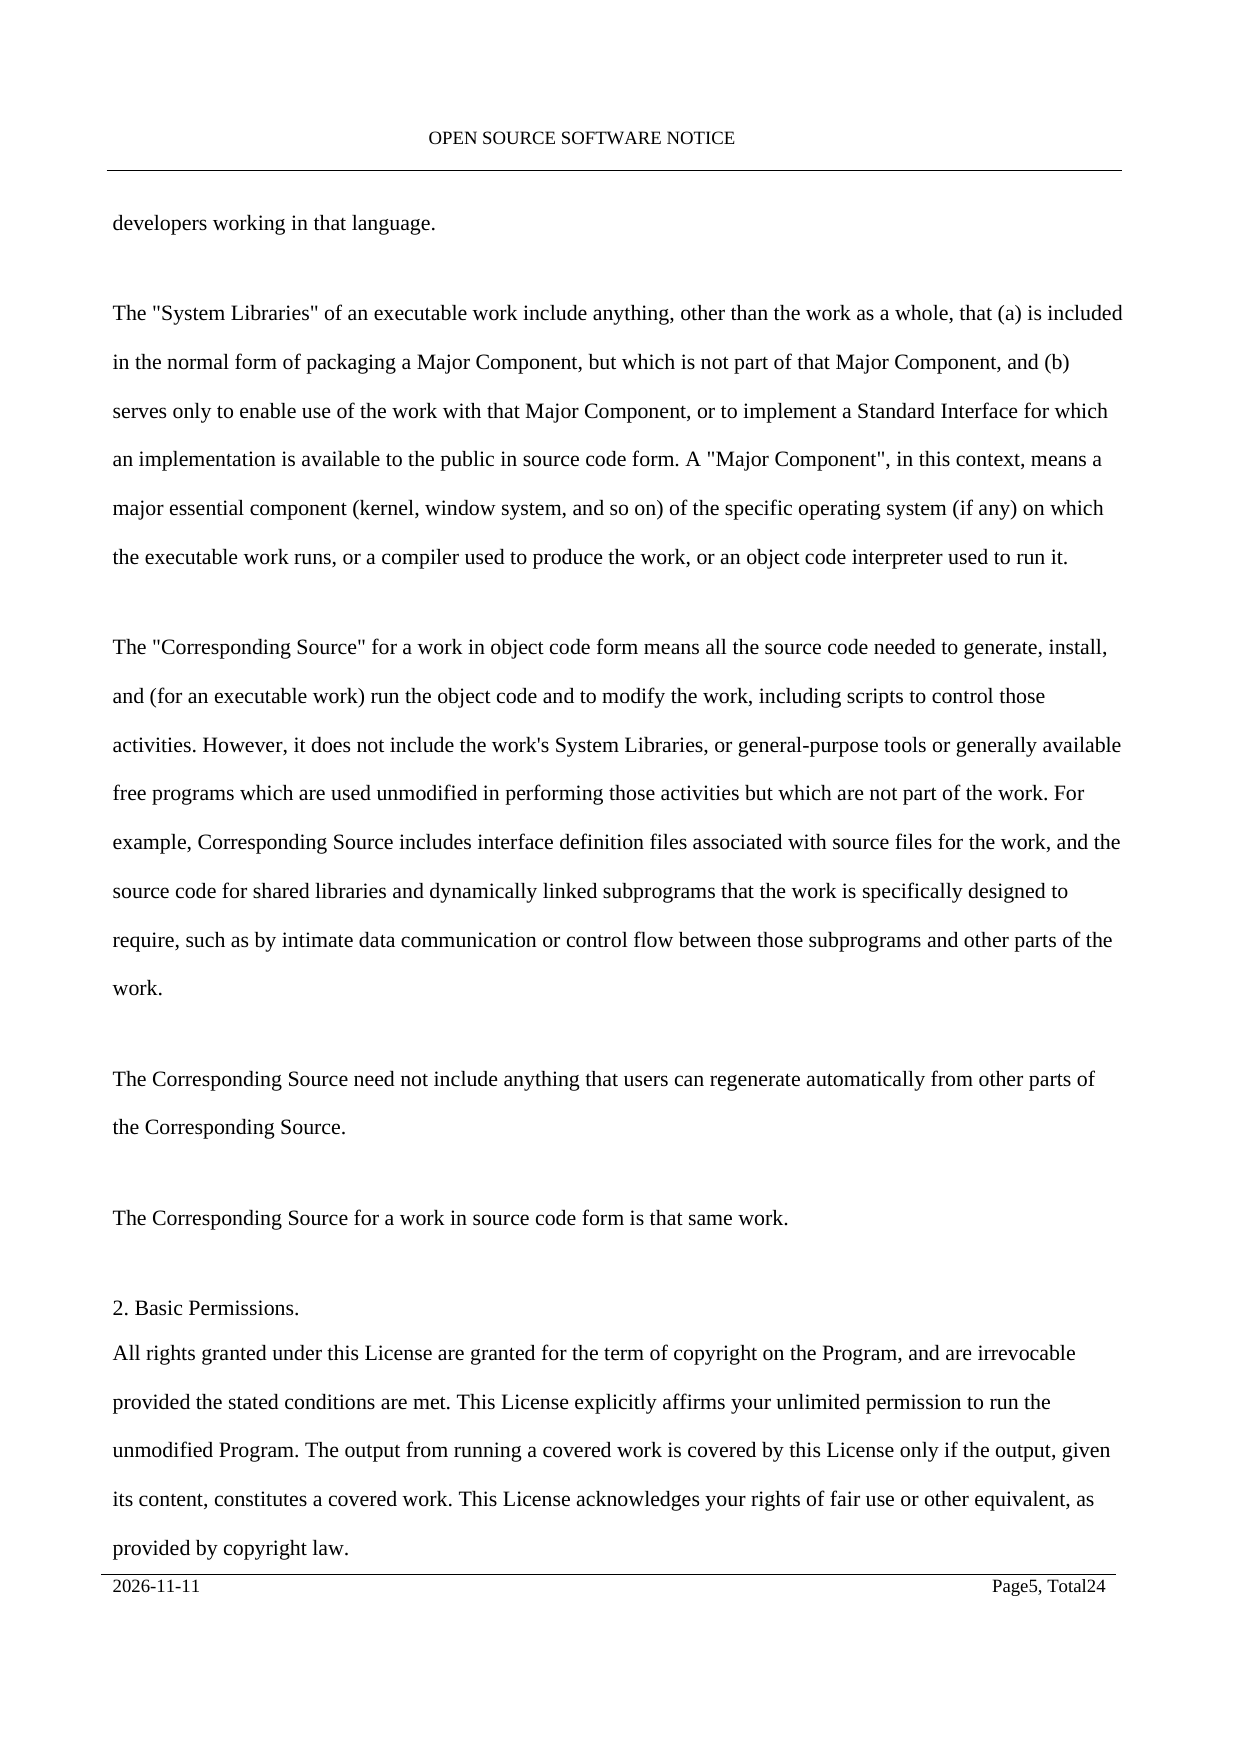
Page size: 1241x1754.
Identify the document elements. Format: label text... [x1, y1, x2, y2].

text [112, 206, 1128, 239]
text The Corresponding Source for a work in source code form is that same work. [112, 1201, 1128, 1233]
text 2. Basic Permissions. [112, 1291, 1128, 1324]
text The Corresponding Source need not include anything that users can regenerate automatically from other parts of the Corresponding Source. [112, 1062, 1128, 1143]
text All rights granted under this License are granted for the term of copyright on the Program, and are irrevocable provided the stated conditions are met. This License explicitly affirms your unlimited permission to run the unmodified Program. The output from running a covered work is covered by this License only if the output, given its content, constitutes a covered work. This License acknowledges your rights of fair use or other equivalent, as provided by copyright law. [112, 1336, 1128, 1564]
text The "Corresponding Source" for a work in object code form means all the source code needed to generate, install, and (for an executable work) run the object code and to modify the work, including scripts to control those activities. However, it does not include the work's System Libraries, or general-purpose tools or generally available free programs which are used unmodified in performing those activities but which are not part of the work. For example, Corresponding Source includes interface definition files associated with source files for the work, and the source code for shared libraries and dynamically linked subprograms that the work is specifically designed to require, such as by intimate data communication or control flow between those subprograms and other parts of the work. [112, 631, 1128, 1004]
text The "System Libraries" of an executable work include anything, other than the work as a whole, that (a) is included in the normal form of packaging a Major Component, but which is not part of that Major Component, and (b) serves only to enable use of the work with that Major Component, or to implement a Standard Interface for which an implementation is available to the public in source code form. A "Major Component", in this context, means a major essential component (kernel, window system, and so on) of the specific operating system (if any) on which the executable work runs, or a compiler used to produce the work, or an object code interpreter used to run it. [112, 297, 1128, 573]
